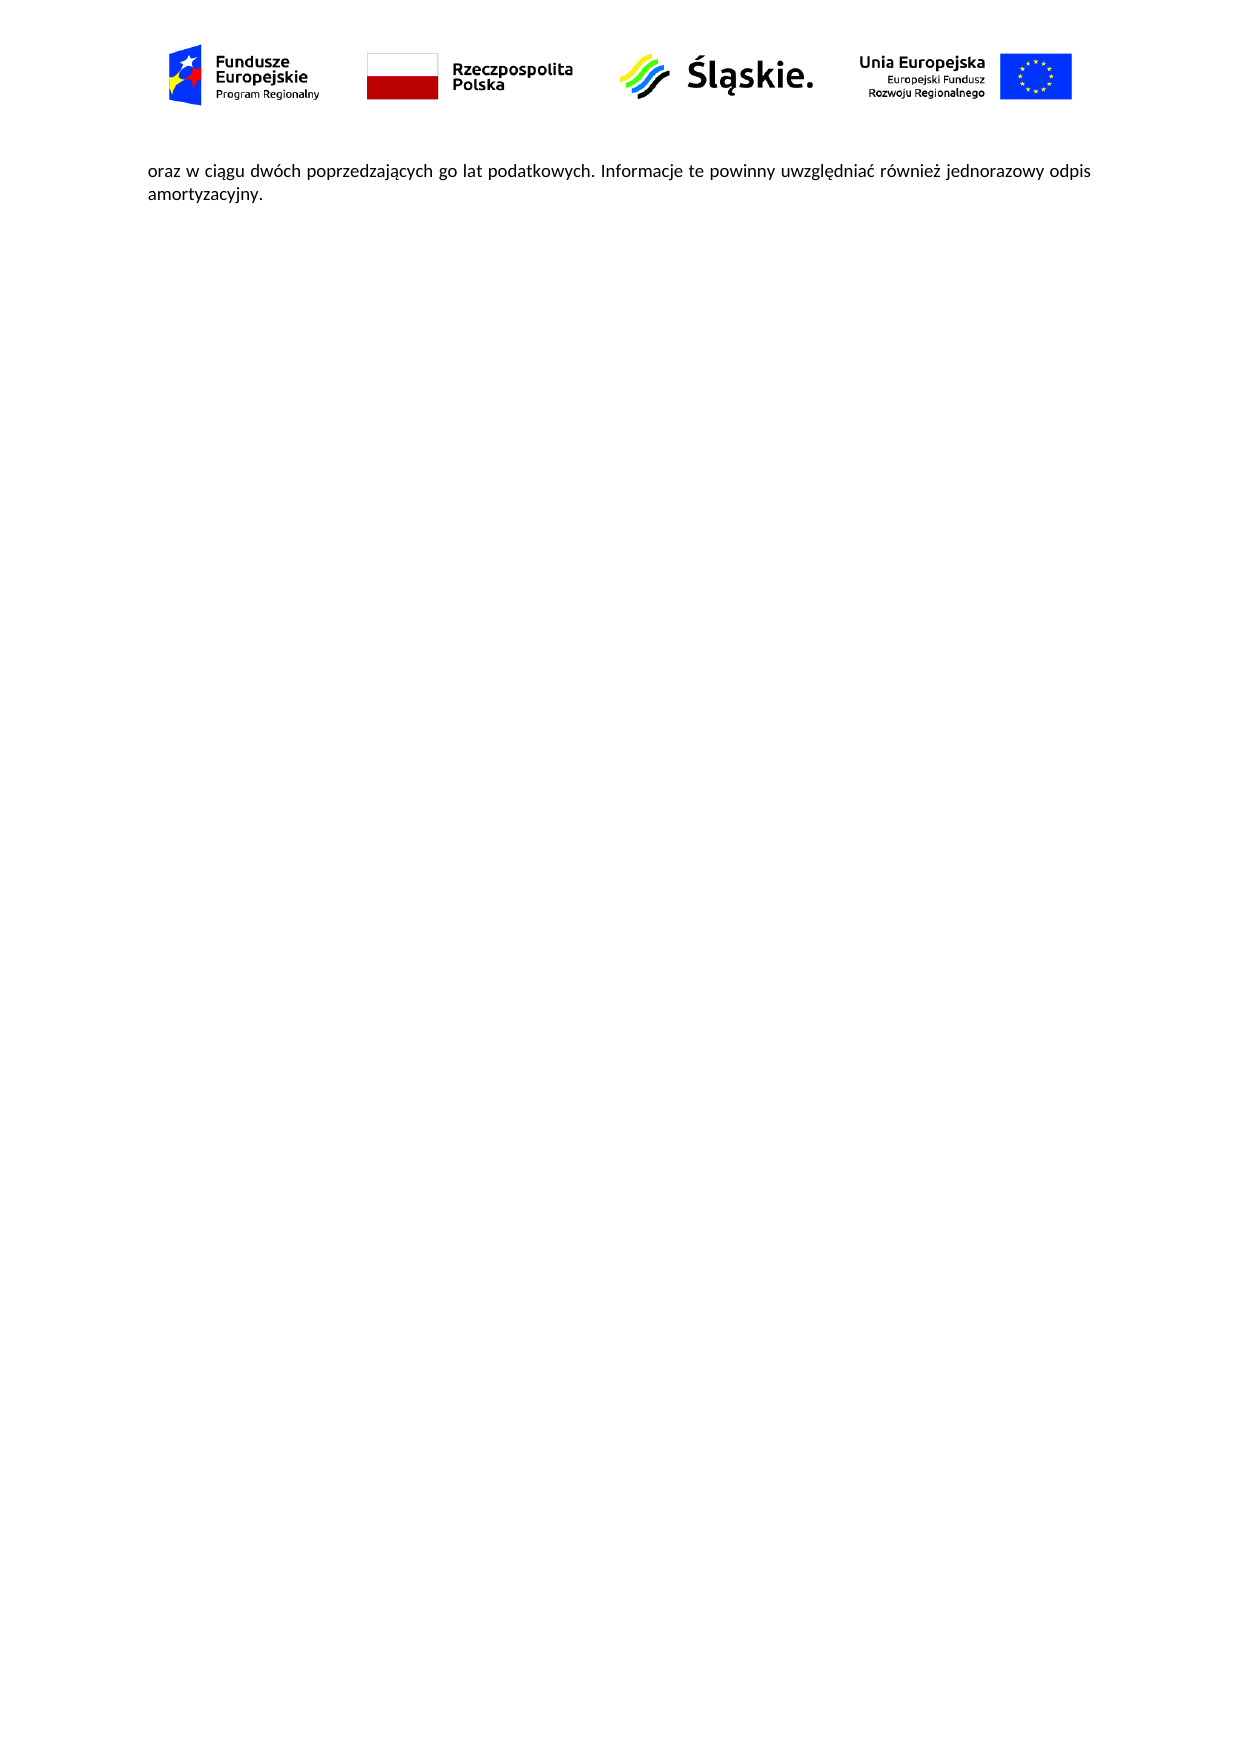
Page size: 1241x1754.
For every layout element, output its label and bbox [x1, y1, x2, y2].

picture [153, 29, 1087, 119]
text [148, 159, 1093, 204]
